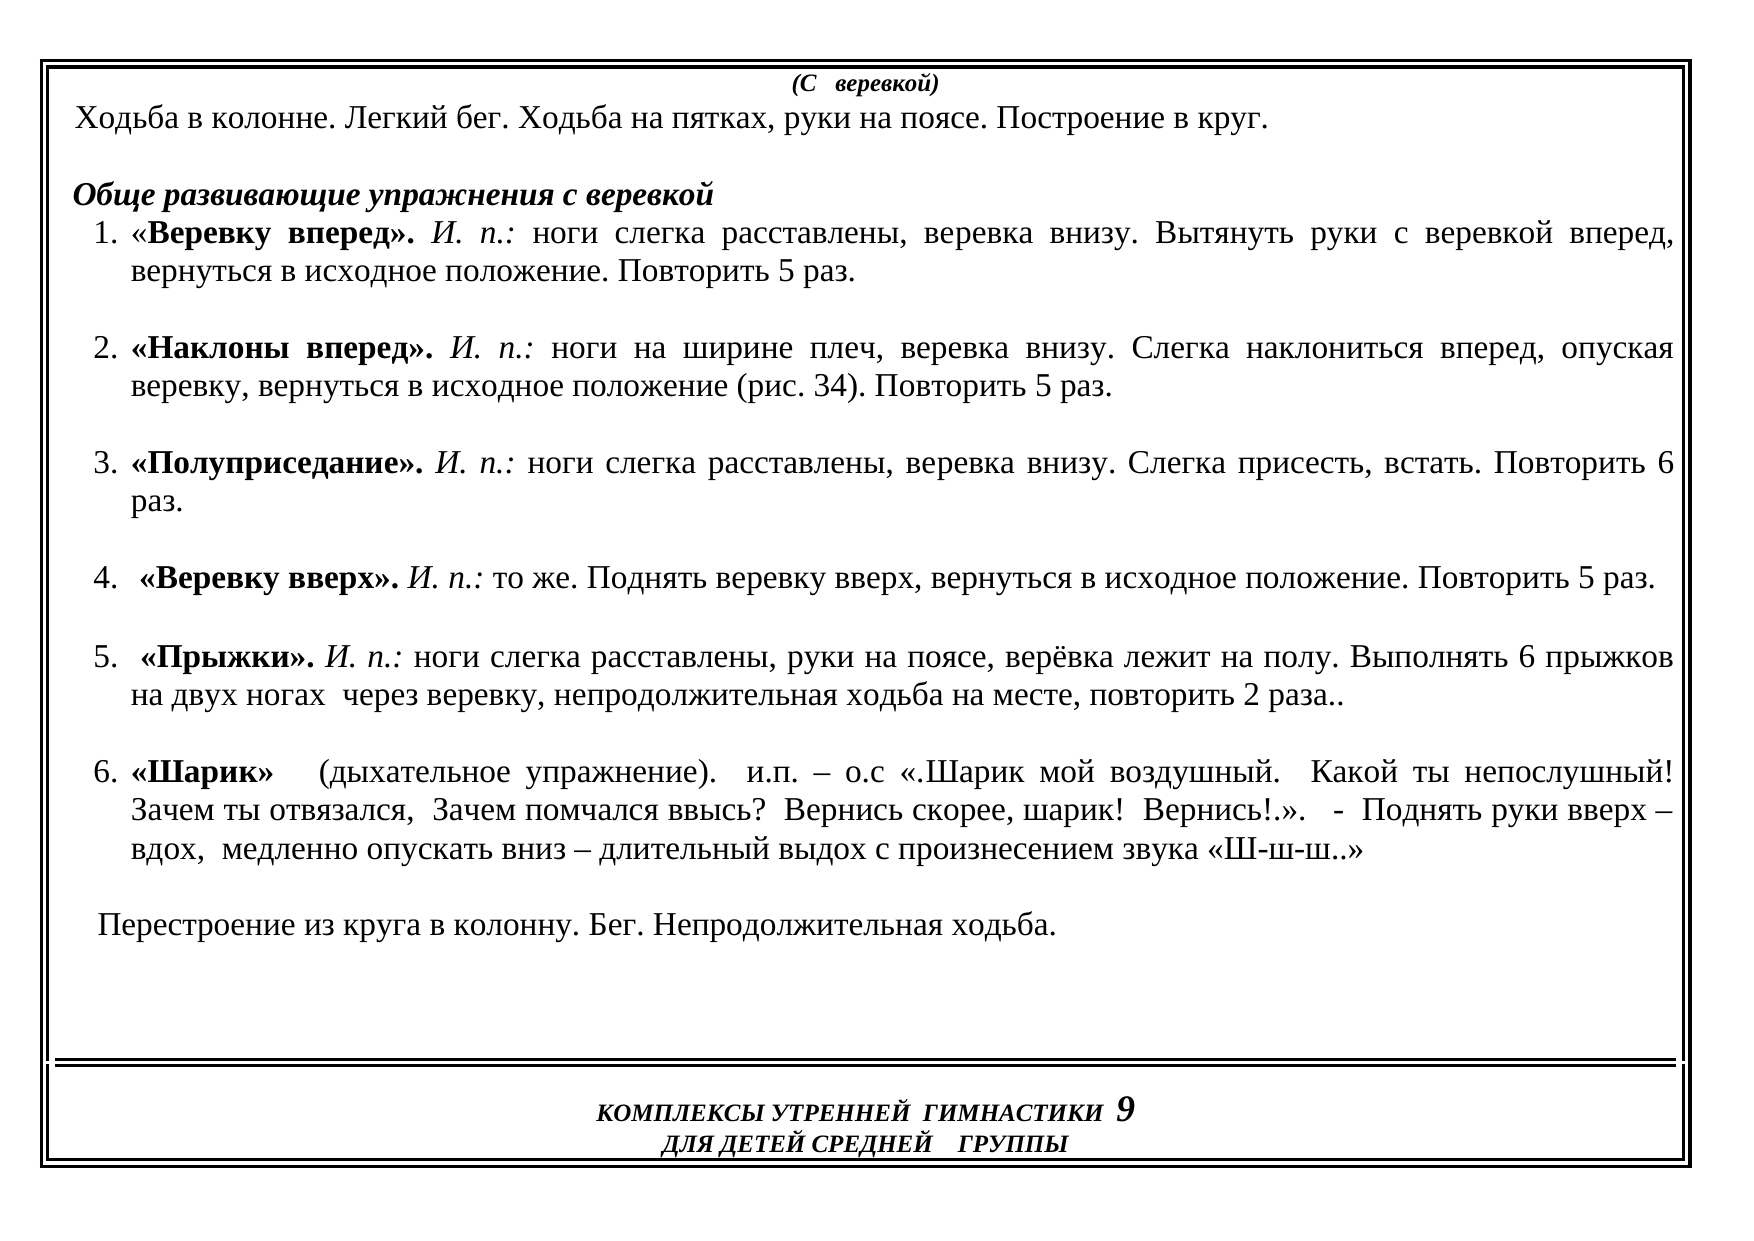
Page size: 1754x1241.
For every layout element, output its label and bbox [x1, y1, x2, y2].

table_cell [44, 1058, 1687, 1158]
table_cell [44, 62, 1687, 1058]
